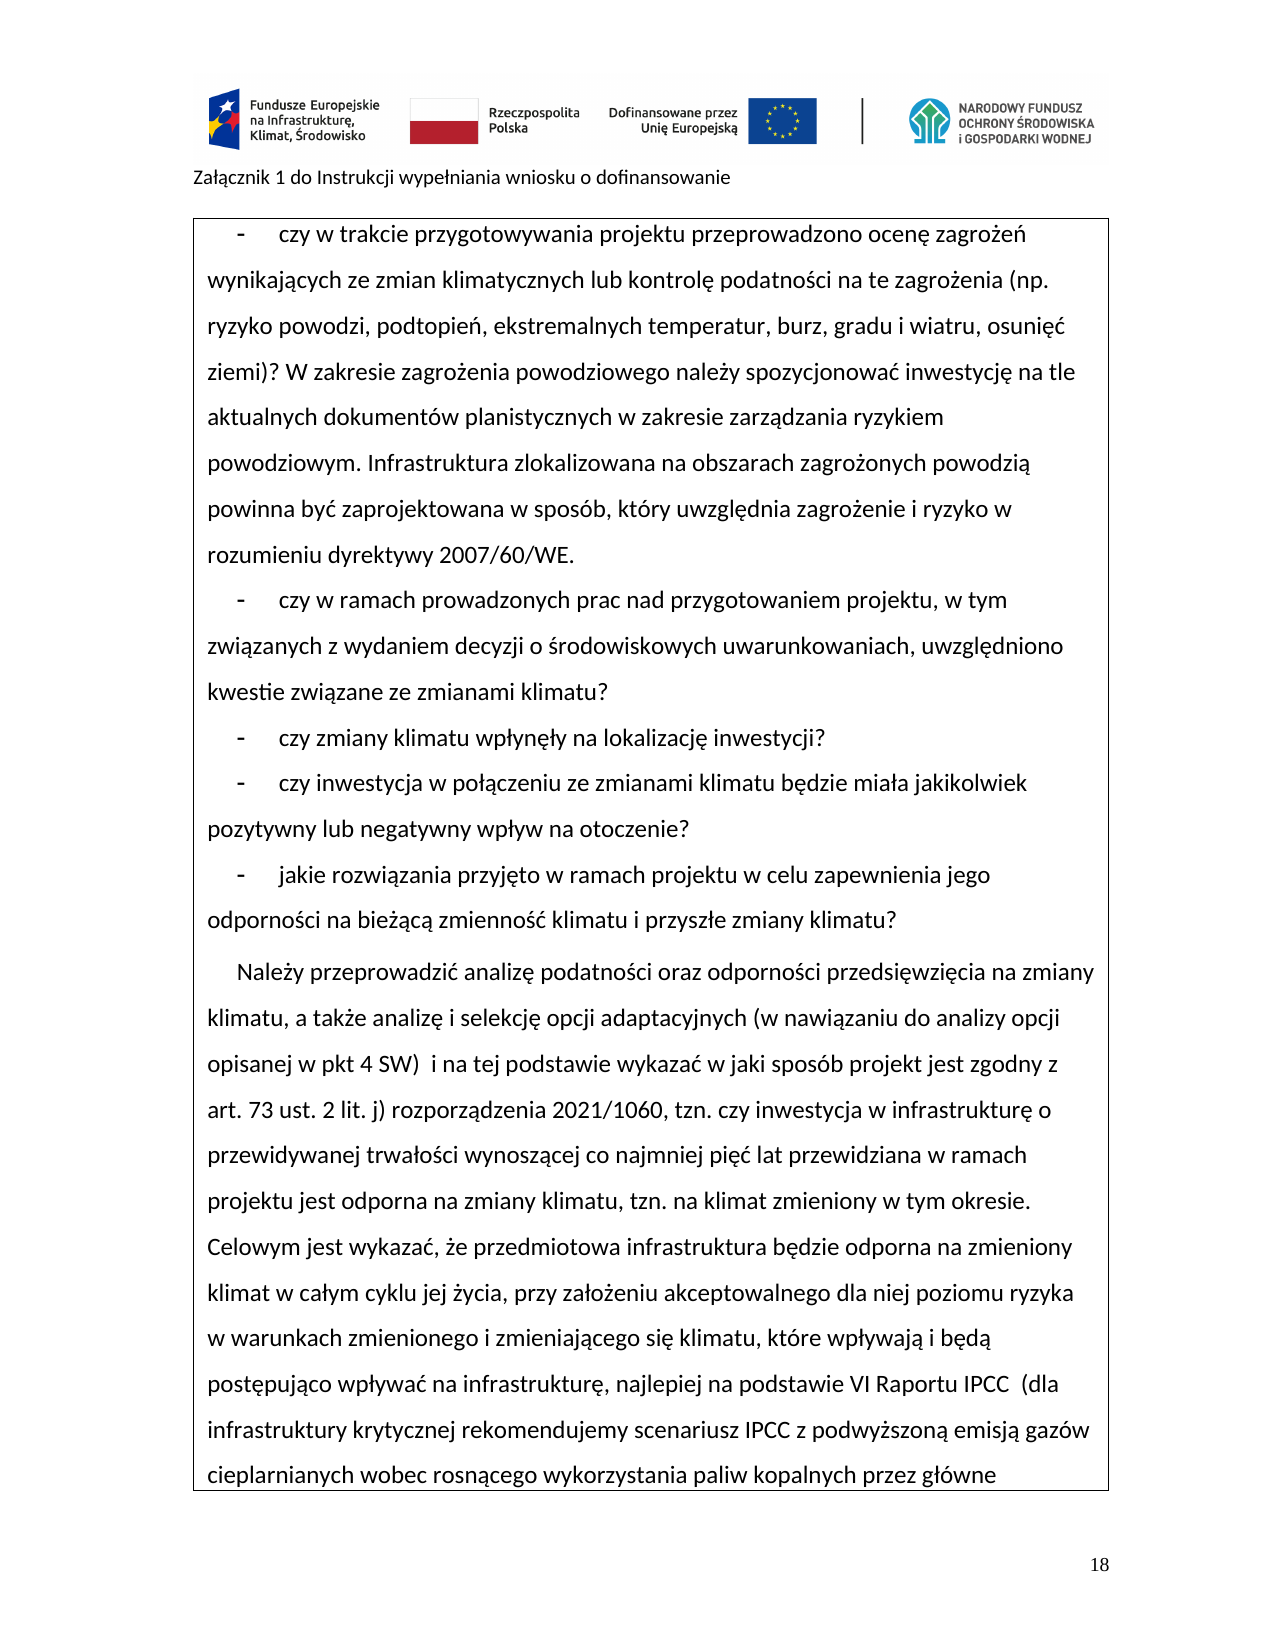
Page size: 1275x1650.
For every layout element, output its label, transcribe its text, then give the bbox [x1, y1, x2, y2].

picture [193, 73, 1110, 165]
